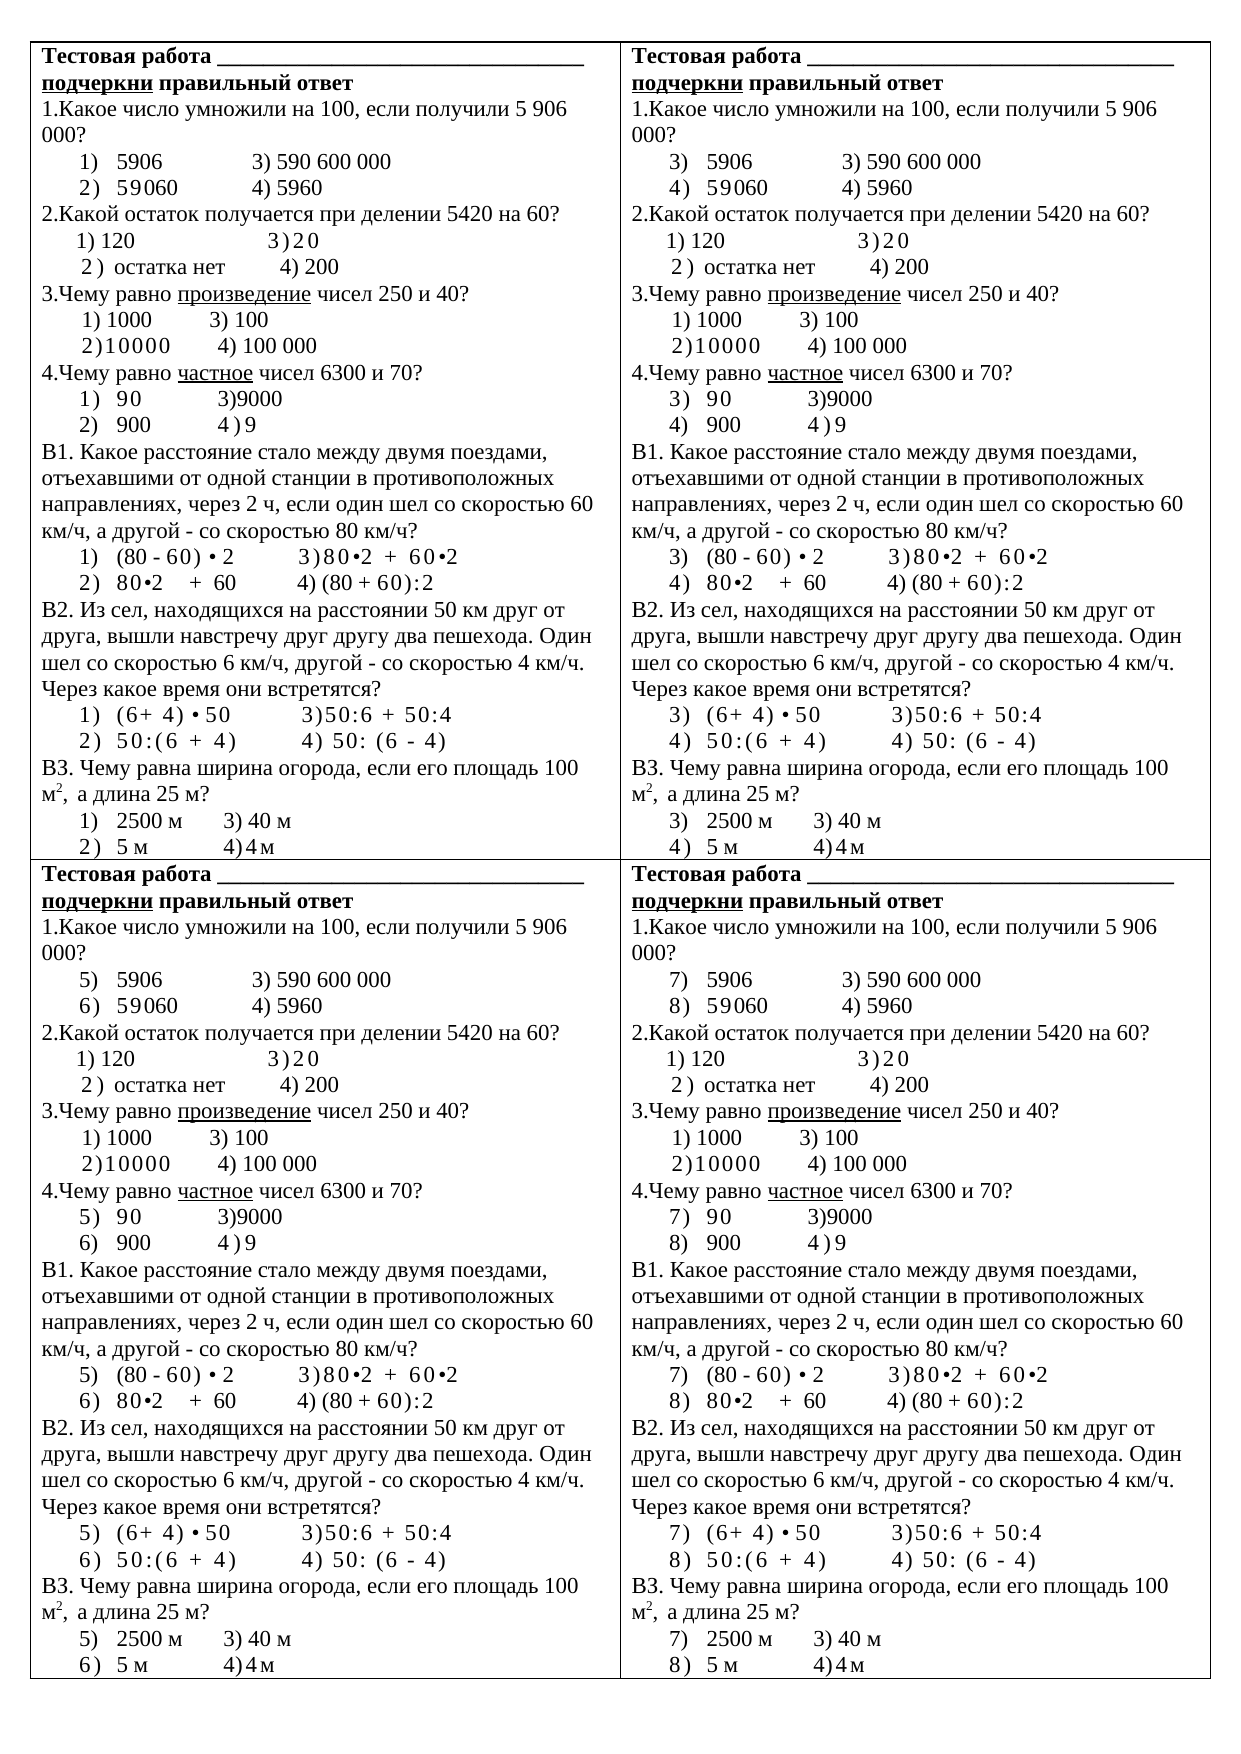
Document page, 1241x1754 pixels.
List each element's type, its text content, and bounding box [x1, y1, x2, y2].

table_header Тестовая работа ________________________________ подчеркни правильный ответ 1.Какое число умножили на 100, если получили 5 906 000? 5906 3) 590 600 000 59060 4) 5960 2.Какой остаток получается при делении 5420 на 60? 1) 120 3)20 2) остатка нет 4) 200 3.Чему равно произведение чисел 250 и 40? 1) 1000 3) 100 2)10000 4) 100 000 4.Чему равно частное чисел 6300 и 70? 90 3)9000 900 4)9 В1. Какое расстояние стало между двумя поездами, отъехавшими от одной станции в противоположных направлениях, через 2 ч, если один шел со скоростью , а другой - со скоростью ? (80 - 60) • 2 3)80•2 + 60•2 80•2 + 60 4) (80 + 60):2 В2. Из сел, находящихся на расстоянии друг от друга, вышли навстречу друг другу два пешехода. Один шел со скоростью , другой - со скоростью . Через какое время они встретятся? (6+ 4) • 50 3)50:6 + 50:4 50:(6 + 4) 4) 50: (6 - 4) ВЗ. Чему равна ширина огорода, если его площадь , а длина ? 3) 4)4м [621, 43, 1210, 859]
table_cell Тестовая работа ________________________________ подчеркни правильный ответ 1.Какое число умножили на 100, если получили 5 906 000? 5906 3) 590 600 000 59060 4) 5960 2.Какой остаток получается при делении 5420 на 60? 1) 120 3)20 2) остатка нет 4) 200 3.Чему равно произведение чисел 250 и 40? 1) 1000 3) 100 2)10000 4) 100 000 4.Чему равно частное чисел 6300 и 70? 90 3)9000 900 4)9 В1. Какое расстояние стало между двумя поездами, отъехавшими от одной станции в противоположных направлениях, через 2 ч, если один шел со скоростью , а другой - со скоростью ? (80 - 60) • 2 3)80•2 + 60•2 80•2 + 60 4) (80 + 60):2 В2. Из сел, находящихся на расстоянии друг от друга, вышли навстречу друг другу два пешехода. Один шел со скоростью , другой - со скоростью . Через какое время они встретятся? (6+ 4) • 50 3)50:6 + 50:4 50:(6 + 4) 4) 50: (6 - 4) ВЗ. Чему равна ширина огорода, если его площадь , а длина ? 3) 4)4м [621, 860, 1210, 1677]
table_cell Тестовая работа ________________________________ подчеркни правильный ответ 1.Какое число умножили на 100, если получили 5 906 000? 5906 3) 590 600 000 59060 4) 5960 2.Какой остаток получается при делении 5420 на 60? 1) 120 3)20 2) остатка нет 4) 200 3.Чему равно произведение чисел 250 и 40? 1) 1000 3) 100 2)10000 4) 100 000 4.Чему равно частное чисел 6300 и 70? 90 3)9000 900 4)9 В1. Какое расстояние стало между двумя поездами, отъехавшими от одной станции в противоположных направлениях, через 2 ч, если один шел со скоростью , а другой - со скоростью ? (80 - 60) • 2 3)80•2 + 60•2 80•2 + 60 4) (80 + 60):2 В2. Из сел, находящихся на расстоянии друг от друга, вышли навстречу друг другу два пешехода. Один шел со скоростью , другой - со скоростью . Через какое время они встретятся? (6+ 4) • 50 3)50:6 + 50:4 50:(6 + 4) 4) 50: (6 - 4) ВЗ. Чему равна ширина огорода, если его площадь , а длина ? 3) 4)4м [31, 860, 620, 1677]
table_header Тестовая работа ________________________________ подчеркни правильный ответ 1.Какое число умножили на 100, если получили 5 906 000? 5906 3) 590 600 000 59060 4) 5960 2.Какой остаток получается при делении 5420 на 60? 1) 120 3)20 2) остатка нет 4) 200 3.Чему равно произведение чисел 250 и 40? 1) 1000 3) 100 2)10000 4) 100 000 4.Чему равно частное чисел 6300 и 70? 90 3)9000 900 4)9 В1. Какое расстояние стало между двумя поездами, отъехавшими от одной станции в противоположных направлениях, через 2 ч, если один шел со скоростью , а другой - со скоростью ? (80 - 60) • 2 3)80•2 + 60•2 80•2 + 60 4) (80 + 60):2 В2. Из сел, находящихся на расстоянии друг от друга, вышли навстречу друг другу два пешехода. Один шел со скоростью , другой - со скоростью . Через какое время они встретятся? (6+ 4) • 50 3)50:6 + 50:4 50:(6 + 4) 4) 50: (6 - 4) ВЗ. Чему равна ширина огорода, если его площадь , а длина ? 3) 4)4м [31, 43, 620, 859]
